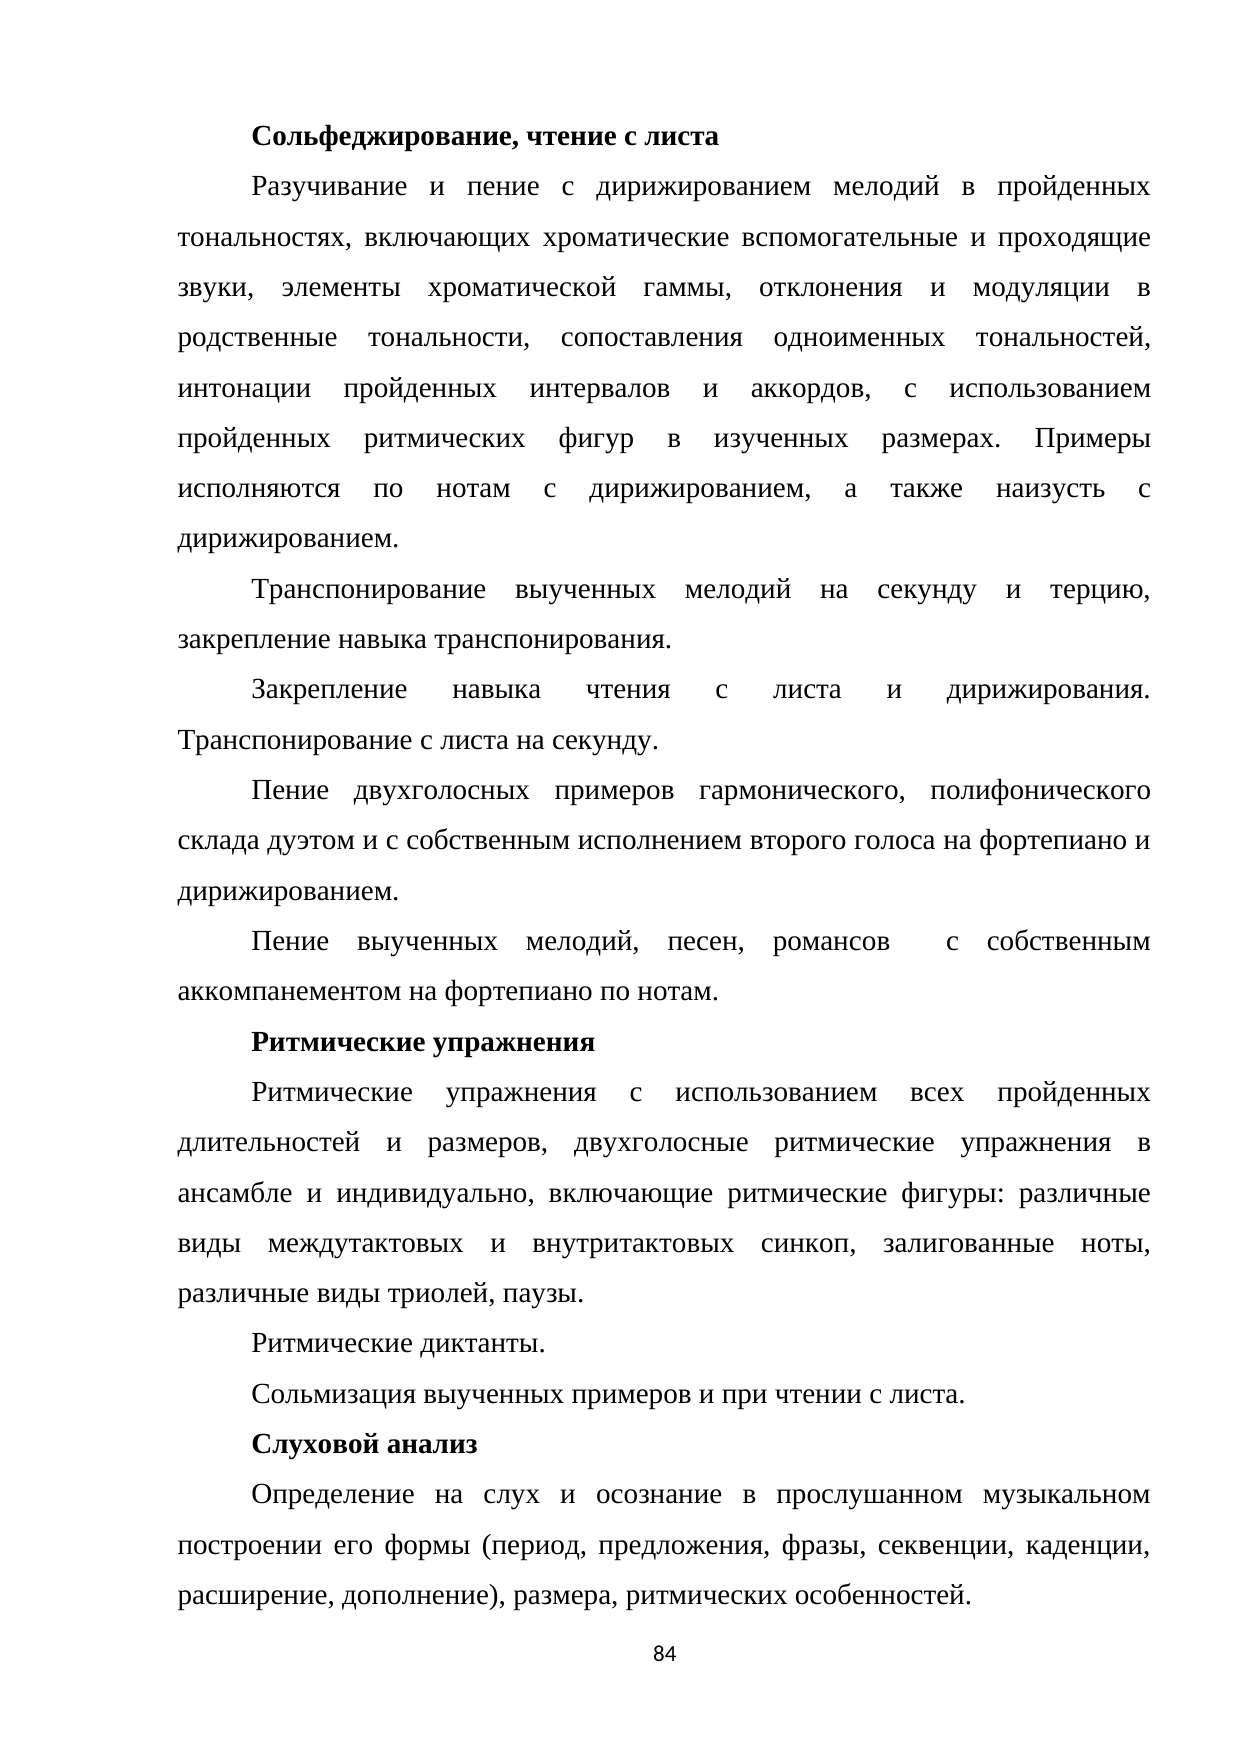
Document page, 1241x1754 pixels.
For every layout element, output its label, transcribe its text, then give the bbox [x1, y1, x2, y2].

text Ритмические упражнения [177, 1024, 1152, 1057]
text Пение выученных мелодий, песен, романсов с собственным аккомпанементом на фортепиано по нотам. [177, 923, 1152, 1007]
text Разучивание и пение с дирижированием мелодий в пройденных тональностях, включающих хроматические вспомогательные и проходящие звуки, элементы хроматической гаммы, отклонения и модуляции в родственные тональности, сопоставления одноименных тональностей, интонации пройденных интервалов и аккордов, с использованием пройденных ритмических фигур в изученных размерах. Примеры исполняются по нотам с дирижированием, а также наизусть с дирижированием. [177, 168, 1152, 554]
text Транспонирование выученных мелодий на секунду и терцию, закрепление навыка транспонирования. [177, 571, 1152, 655]
text Ритмические диктанты. [177, 1326, 1152, 1359]
text Закрепление навыка чтения с листа и дирижирования. Транспонирование с листа на секунду. [177, 672, 1152, 755]
text Сольфеджирование, чтение с листа [177, 118, 1152, 152]
text Пение двухголосных примеров гармонического, полифонического склада дуэтом и с собственным исполнением второго голоса на фортепиано и дирижированием. [177, 772, 1152, 906]
text Определение на слух и осознание в прослушанном музыкальном построении его формы (период, предложения, фразы, секвенции, каденции, расширение, дополнение), размера, ритмических особенностей. [177, 1477, 1152, 1611]
text Ритмические упражнения с использованием всех пройденных длительностей и размеров, двухголосные ритмические упражнения в ансамбле и индивидуально, включающие ритмические фигуры: различные виды междутактовых и внутритактовых синкоп, залигованные ноты, различные виды триолей, паузы. [177, 1074, 1152, 1309]
text Слуховой анализ [177, 1426, 1152, 1460]
text Сольмизация выученных примеров и при чтении с листа. [177, 1376, 1152, 1409]
